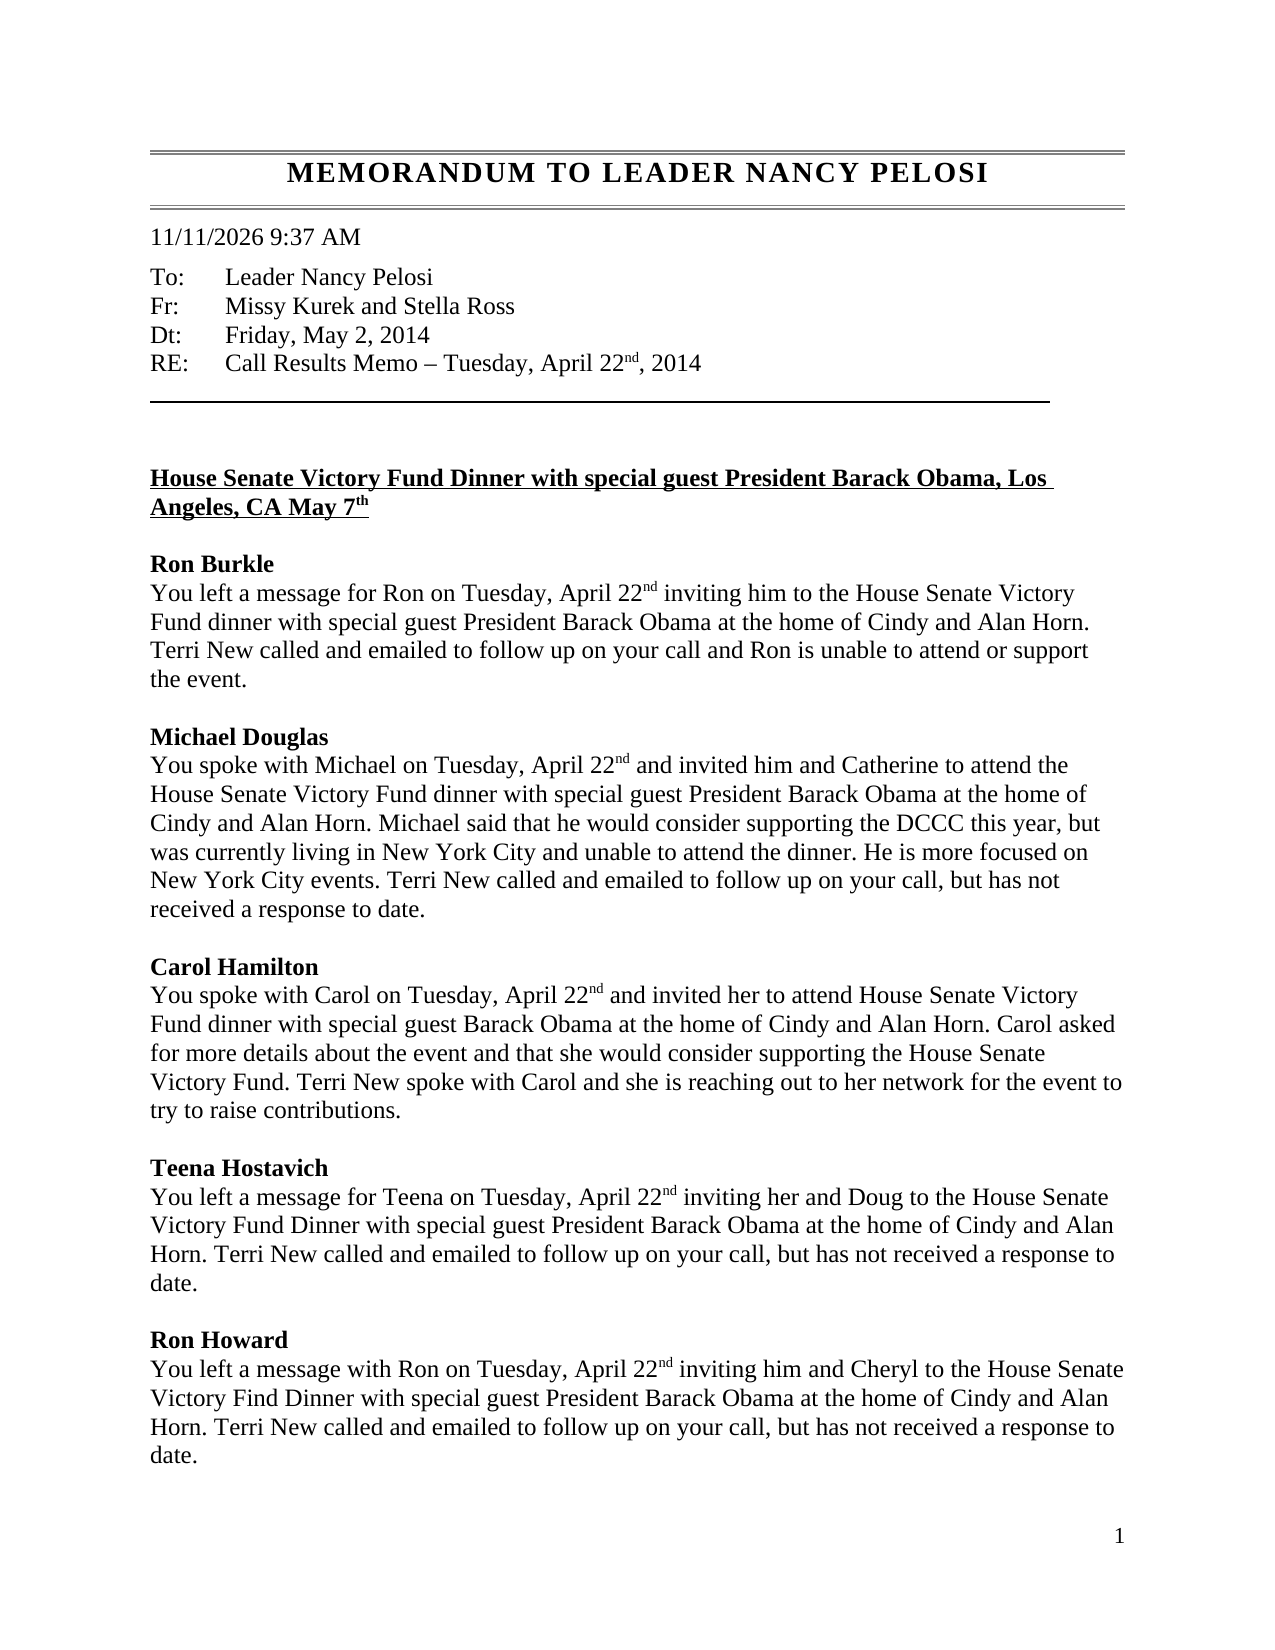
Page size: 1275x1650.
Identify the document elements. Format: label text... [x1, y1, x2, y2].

text You left a message with Ron on Tuesday, April 22nd inviting him and Cheryl to the House Senate Victory Find Dinner with special guest President Barack Obama at the home of Cindy and Alan Horn. Terri New called and emailed to follow up on your call, but has not received a response to date. [150, 1354, 1125, 1469]
text You spoke with Carol on Tuesday, April 22nd and invited her to attend House Senate Victory Fund dinner with special guest Barack Obama at the home of Cindy and Alan Horn. Carol asked for more details about the event and that she would consider supporting the House Senate Victory Fund. Terri New spoke with Carol and she is reaching out to her network for the event to try to raise contributions. [150, 980, 1125, 1124]
text Teena Hostavich [150, 1153, 1125, 1182]
text memorandum to Leader Nancy Pelosi [150, 155, 1125, 205]
text You left a message for Ron on Tuesday, April 22nd inviting him to the House Senate Victory Fund dinner with special guest President Barack Obama at the home of Cindy and Alan Horn. Terri New called and emailed to follow up on your call and Ron is unable to attend or support the event. [150, 578, 1125, 693]
text Carol Hamilton [150, 952, 1125, 980]
text 5/2/2014 9:52 AM [150, 222, 1125, 250]
text You left a message for Teena on Tuesday, April 22nd inviting her and Doug to the House Senate Victory Fund Dinner with special guest President Barack Obama at the home of Cindy and Alan Horn. Terri New called and emailed to follow up on your call, but has not received a response to date. [150, 1182, 1125, 1297]
text To: Leader Nancy Pelosi [150, 262, 1125, 291]
text Dt: Friday, May 2, 2014 [150, 320, 1125, 348]
text You spoke with Michael on Tuesday, April 22nd and invited him and Catherine to attend the House Senate Victory Fund dinner with special guest President Barack Obama at the home of Cindy and Alan Horn. Michael said that he would consider supporting the DCCC this year, but was currently living in New York City and unable to attend the dinner. He is more focused on New York City events. Terri New called and emailed to follow up on your call, but has not received a response to date. [150, 750, 1125, 923]
text RE: Call Results Memo – Tuesday, April 22nd, 2014 [150, 348, 1125, 377]
text Fr: Missy Kurek and Stella Ross [150, 291, 1125, 320]
text Michael Douglas [150, 722, 1125, 750]
text Ron Burkle [150, 549, 1125, 578]
text Ron Howard [150, 1325, 1125, 1354]
text House Senate Victory Fund Dinner with special guest President Barack Obama, Los Angeles, CA May 7th [150, 463, 1125, 520]
